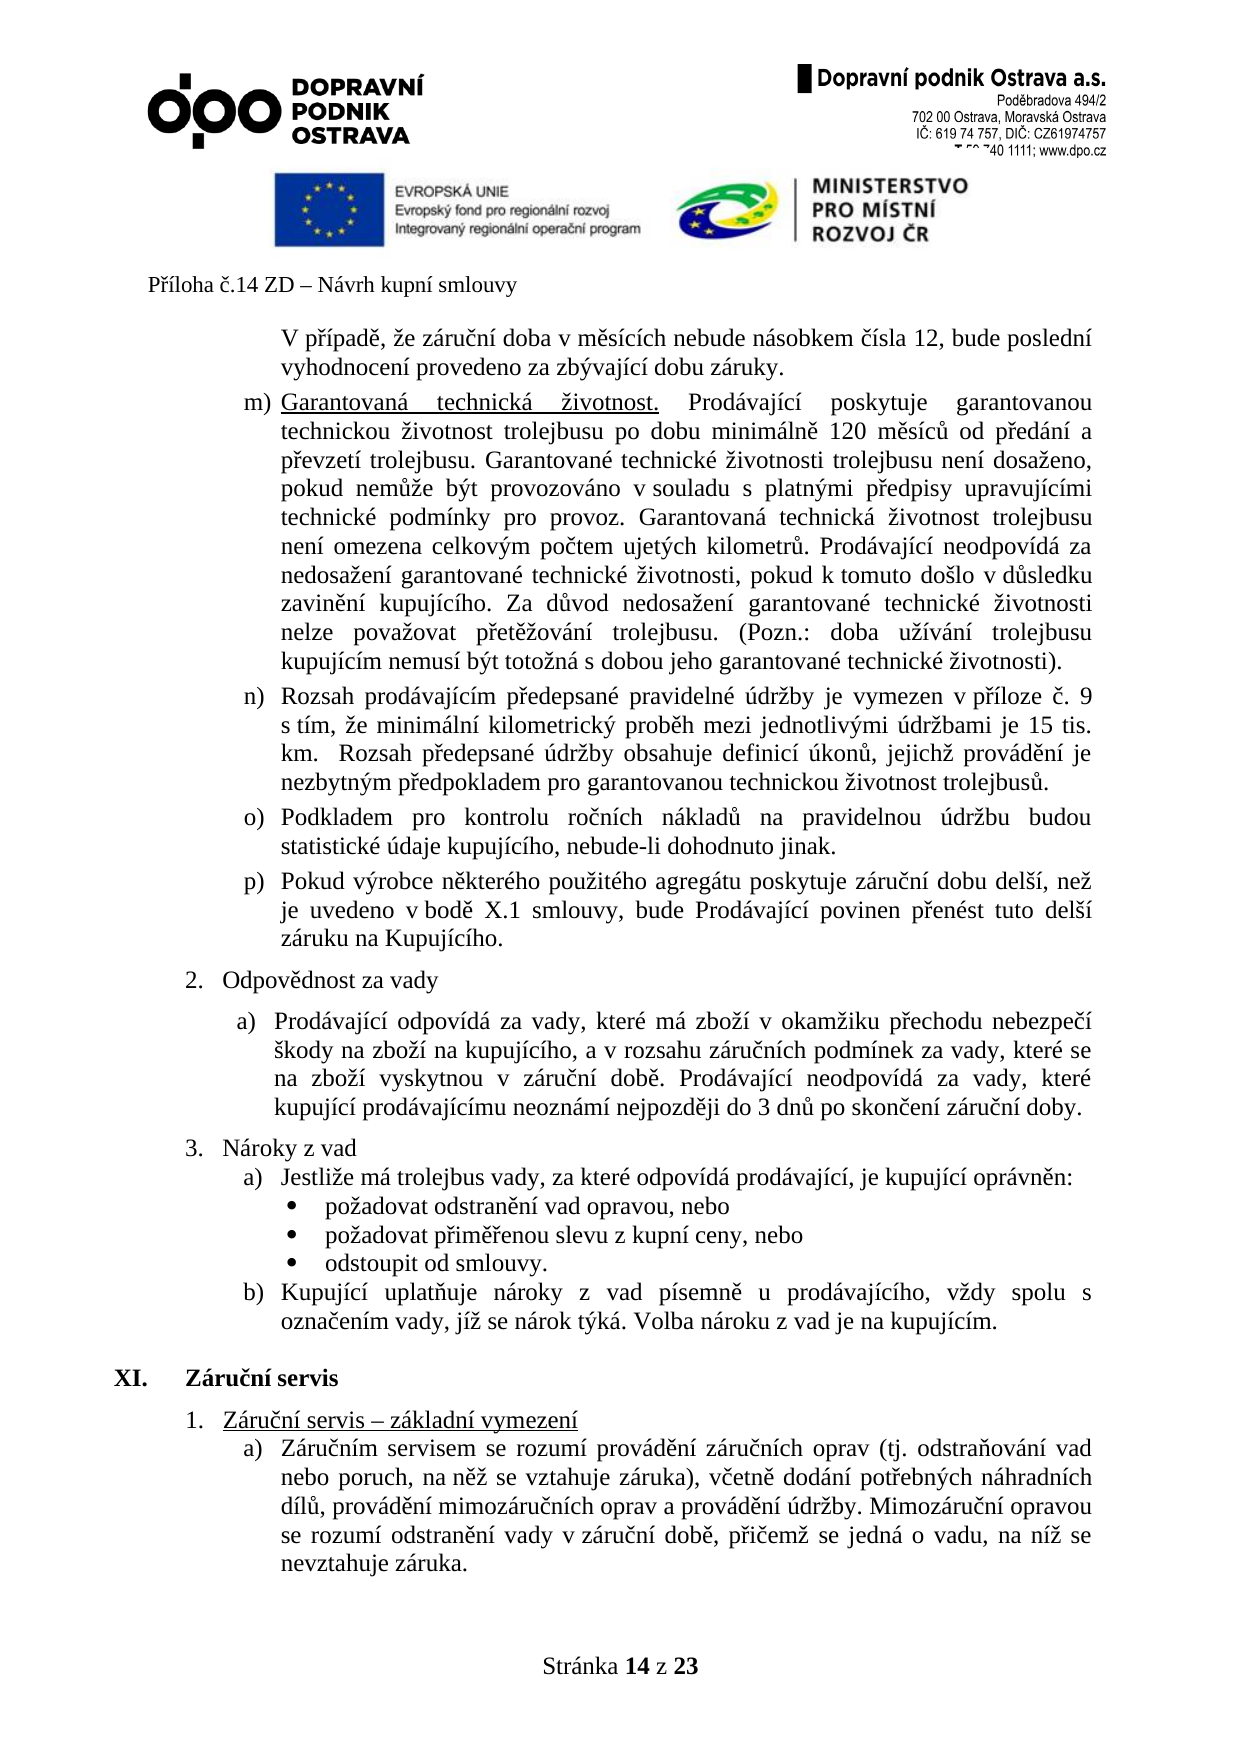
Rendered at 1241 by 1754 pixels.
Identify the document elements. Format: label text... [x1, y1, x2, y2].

list odstoupit od smlouvy. [287, 1248, 1092, 1277]
list Záruční servis [148, 1363, 1092, 1392]
list Jestliže má trolejbus vady, za které odpovídá prodávající, je kupující oprávněn: [243, 1162, 1092, 1191]
list Pokud výrobce některého použitého agregátu poskytuje záruční dobu delší, než je uvedeno v bodě X.1 smlouvy, bude Prodávající povinen přenést tuto delší záruku na Kupujícího. [243, 866, 1092, 952]
list Nároky z vad [185, 1133, 1092, 1162]
picture [147, 64, 1106, 271]
list Kupující uplatňuje nároky z vad písemně u prodávajícího, vždy spolu s označením vady, jíž se nárok týká. Volba nároku z vad je na kupujícím. [243, 1277, 1092, 1335]
list Podkladem pro kontrolu ročních nákladů na pravidelnou údržbu budou statistické údaje kupujícího, nebude-li dohodnuto jinak. [243, 802, 1092, 860]
list Odpovědnost za vady [185, 965, 1092, 993]
list Záruční servis – základní vymezení [185, 1405, 1092, 1433]
list požadovat přiměřenou slevu z kupní ceny, nebo [287, 1220, 1092, 1248]
list Záručním servisem se rozumí provádění záručních oprav (tj. odstraňování vad nebo poruch, na něž se vztahuje záruka), včetně dodání potřebných náhradních dílů, provádění mimozáručních oprav a provádění údržby. Mimozáruční opravou se rozumí odstranění vady v záruční době, přičemž se jedná o vadu, na níž se nevztahuje záruka. [243, 1433, 1092, 1577]
list požadovat odstranění vad opravou, nebo [287, 1191, 1092, 1220]
list Garantovaná technická životnost. Prodávající poskytuje garantovanou technickou životnost trolejbusu po dobu minimálně 120 měsíců od předání a převzetí trolejbusu. Garantované technické životnosti trolejbusu není dosaženo, pokud nemůže být provozováno v souladu s platnými předpisy upravujícími technické podmínky pro provoz. Garantovaná technická životnost trolejbusu není omezena celkovým počtem ujetých kilometrů. Prodávající neodpovídá za nedosažení garantované technické životnosti, pokud k tomuto došlo v důsledku zavinění kupujícího. Za důvod nedosažení garantované technické životnosti nelze považovat přetěžování trolejbusu. (Pozn.: doba užívání trolejbusu kupujícím nemusí být totožná s dobou jeho garantované technické životnosti). [243, 387, 1092, 675]
list Rozsah prodávajícím předepsané pravidelné údržby je vymezen v příloze č. 9 s tím, že minimální kilometrický proběh mezi jednotlivými údržbami je 15 tis. km. Rozsah předepsané údržby obsahuje definicí úkonů, jejichž provádění je nezbytným předpokladem pro garantovanou technickou životnost trolejbusů. [243, 681, 1092, 796]
list Prodávající odpovídá za vady, které má zboží v okamžiku přechodu nebezpečí škody na zboží na kupujícího, a v rozsahu záručních podmínek za vady, které se na zboží vyskytnou v záruční době. Prodávající neodpovídá za vady, které kupující prodávajícímu neoznámí nejpozději do 3 dnů po skončení záruční doby. [236, 1006, 1092, 1121]
